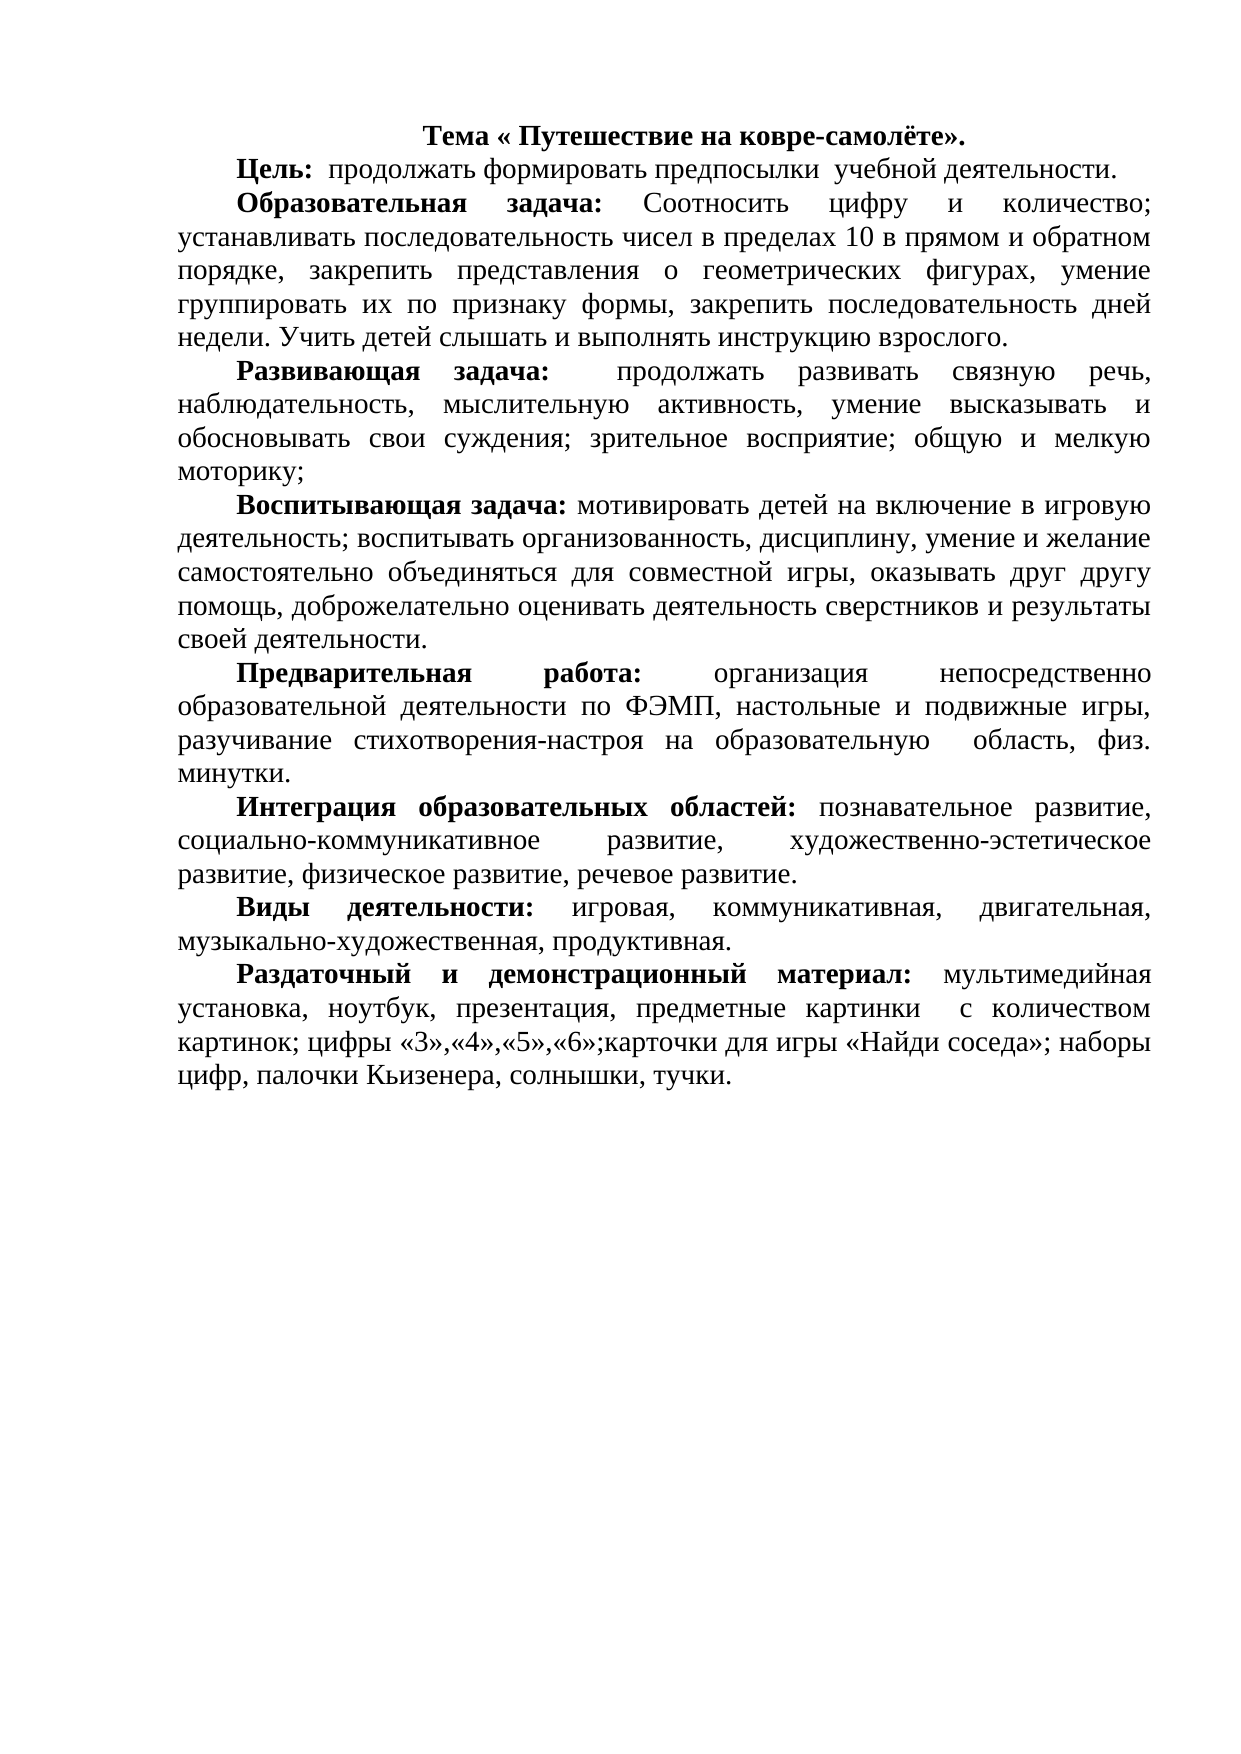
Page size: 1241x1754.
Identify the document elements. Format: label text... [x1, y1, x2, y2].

text Образовательная задача: Соотносить цифру и количество; устанавливать последовательность чисел в пределах 10 в прямом и обратном порядке, закрепить представления о геометрических фигурах, умение группировать их по признаку формы, закрепить последовательность дней недели. Учить детей слышать и выполнять инструкцию взрослого. [177, 185, 1152, 353]
text Раздаточный и демонстрационный материал: мультимедийная установка, ноутбук, презентация, предметные картинки с количеством картинок; цифры «3»,«4»,«5»,«6»;карточки для игры «Найди соседа»; наборы цифр, палочки Кьизенера, солнышки, тучки. [177, 957, 1152, 1091]
text Предварительная работа: организация непосредственно образовательной деятельности по ФЭМП, настольные и подвижные игры, разучивание стихотворения-настроя на образовательную область, физ. минутки. [177, 655, 1152, 789]
text Цель: продолжать формировать предпосылки учебной деятельности. [177, 152, 1152, 185]
text Развивающая задача: продолжать развивать связную речь, наблюдательность, мыслительную активность, умение высказывать и обосновывать свои суждения; зрительное восприятие; общую и мелкую моторику; [177, 353, 1152, 487]
text Воспитывающая задача: мотивировать детей на включение в игровую деятельность; воспитывать организованность, дисциплину, умение и желание самостоятельно объединяться для совместной игры, оказывать друг другу помощь, доброжелательно оценивать деятельность сверстников и результаты своей деятельности. [177, 487, 1152, 655]
text Интеграция образовательных областей: познавательное развитие, социально-коммуникативное развитие, художественно-эстетическое развитие, физическое развитие, речевое развитие. [177, 789, 1152, 889]
text Виды деятельности: игровая, коммуникативная, двигательная, музыкально-художественная, продуктивная. [177, 889, 1152, 957]
text Тема « Путешествие на ковре-самолёте». [177, 118, 1152, 152]
